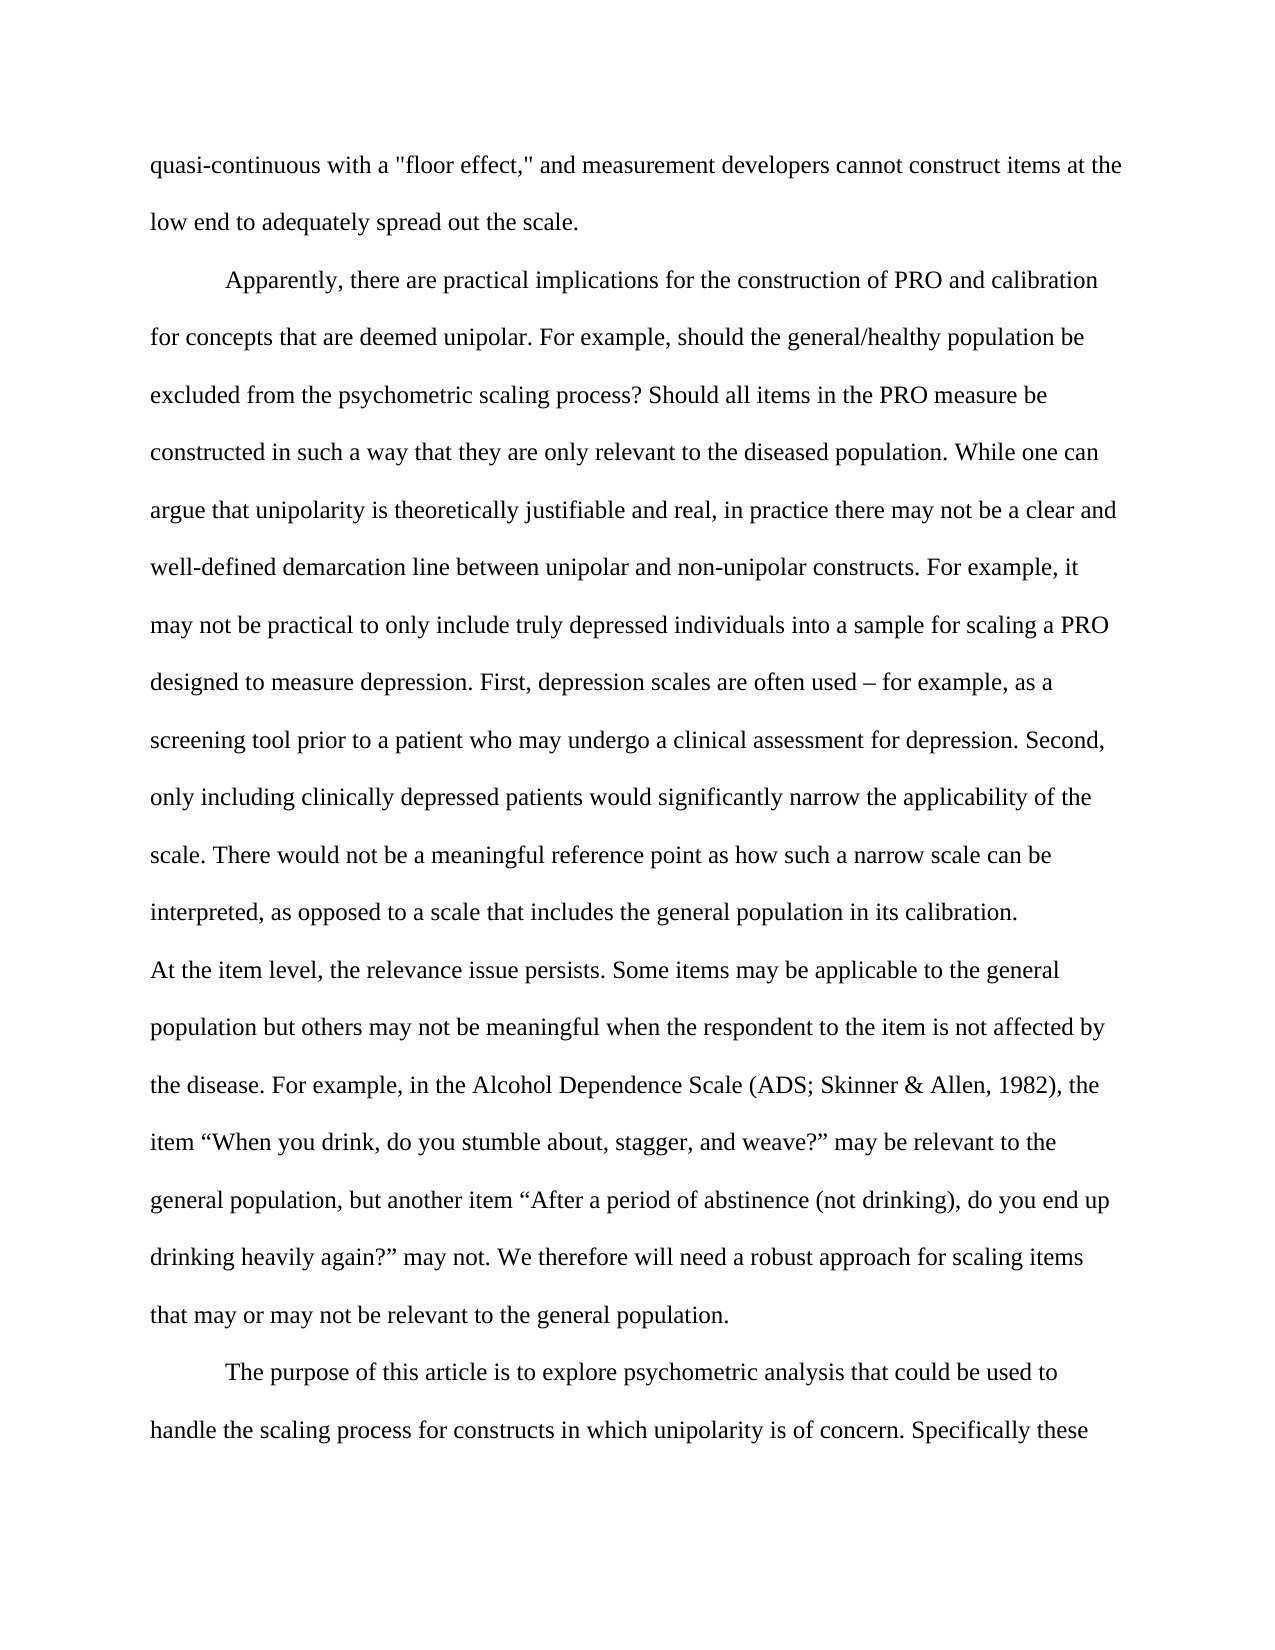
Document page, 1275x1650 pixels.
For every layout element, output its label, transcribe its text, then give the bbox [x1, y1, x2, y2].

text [150, 1357, 1125, 1444]
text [150, 150, 1125, 236]
text Apparently, there are practical implications for the construction of PRO and calibration for concepts that are deemed unipolar. For example, should the general/healthy population be excluded from the psychometric scaling process? Should all items in the PRO measure be constructed in such a way that they are only relevant to the diseased population. While one can argue that unipolarity is theoretically justifiable and real, in practice there may not be a clear and well-defined demarcation line between unipolar and non-unipolar constructs. For example, it may not be practical to only include truly depressed individuals into a sample for scaling a PRO designed to measure depression. First, depression scales are often used – for example, as a screening tool prior to a patient who may undergo a clinical assessment for depression. Second, only including clinically depressed patients would significantly narrow the applicability of the scale. There would not be a meaningful reference point as how such a narrow scale can be interpreted, as opposed to a scale that includes the general population in its calibration. [150, 265, 1125, 926]
text At the item level, the relevance issue persists. Some items may be applicable to the general population but others may not be meaningful when the respondent to the item is not affected by the disease. For example, in the Alcohol Dependence Scale (ADS; Skinner & Allen, 1982), the item “When you drink, do you stumble about, stagger, and weave?” may be relevant to the general population, but another item “After a period of abstinence (not drinking), do you end up drinking heavily again?” may not. We therefore will need a robust approach for scaling items that may or may not be relevant to the general population. [150, 955, 1125, 1329]
